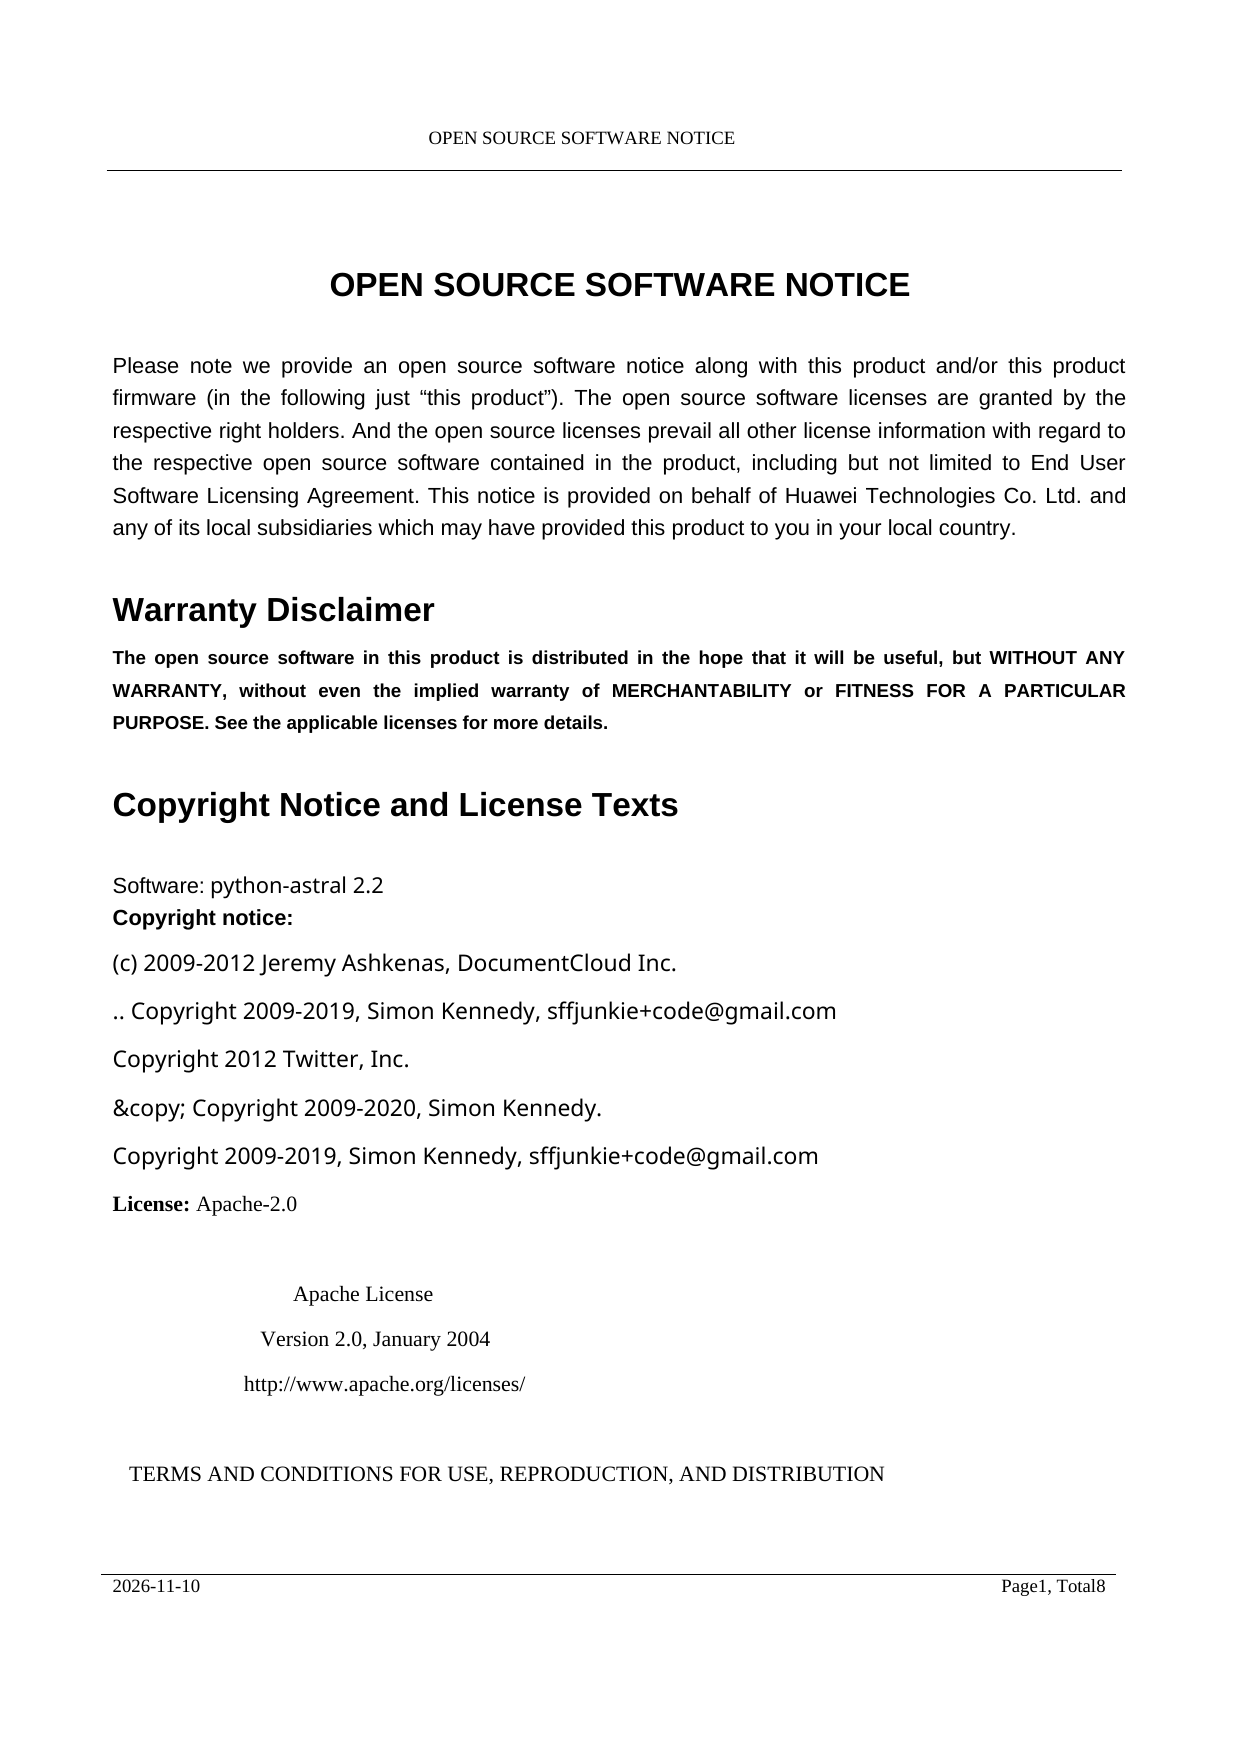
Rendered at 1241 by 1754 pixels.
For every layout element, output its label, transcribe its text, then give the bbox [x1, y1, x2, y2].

text http://www.apache.org/licenses/ [112, 1368, 1128, 1400]
text Copyright notice: [112, 901, 1128, 934]
text License: Apache-2.0 [112, 1187, 1128, 1220]
text Warranty Disclaimer [112, 576, 1128, 641]
text Copyright 2012 Twitter, Inc. [112, 1043, 1128, 1075]
text Copyright Notice and License Texts [112, 771, 1128, 836]
text .. Copyright 2009-2019, Simon Kennedy, sffjunkie+code@gmail.com [112, 995, 1128, 1027]
text The open source software in this product is distributed in the hope that it will be useful, but WITHOUT ANY WARRANTY, without even the implied warranty of MERCHANTABILITY or FITNESS FOR A PARTICULAR PURPOSE. See the applicable licenses for more details. [112, 641, 1128, 739]
text Software: python-astral 2.2 [112, 869, 1128, 901]
text Apache License [112, 1277, 1128, 1310]
text Please note we provide an open source software notice along with this product and/or this product firmware (in the following just “this product”). The open source software licenses are granted by the respective right holders. And the open source licenses prevail all other license information with regard to the respective open source software contained in the product, including but not limited to End User Software Licensing Agreement. This notice is provided on behalf of Huawei Technologies Co. Ltd. and any of its local subsidiaries which may have provided this product to you in your local country. [112, 349, 1128, 544]
text TERMS AND CONDITIONS FOR USE, REPRODUCTION, AND DISTRIBUTION [112, 1458, 1128, 1490]
text OPEN SOURCE SOFTWARE NOTICE [112, 251, 1128, 316]
text (c) 2009-2012 Jeremy Ashkenas, DocumentCloud Inc. [112, 947, 1128, 979]
text Copyright 2009-2019, Simon Kennedy, sffjunkie+code@gmail.com [112, 1139, 1128, 1172]
text Version 2.0, January 2004 [112, 1322, 1128, 1355]
text &copy; Copyright 2009-2020, Simon Kennedy. [112, 1091, 1128, 1123]
